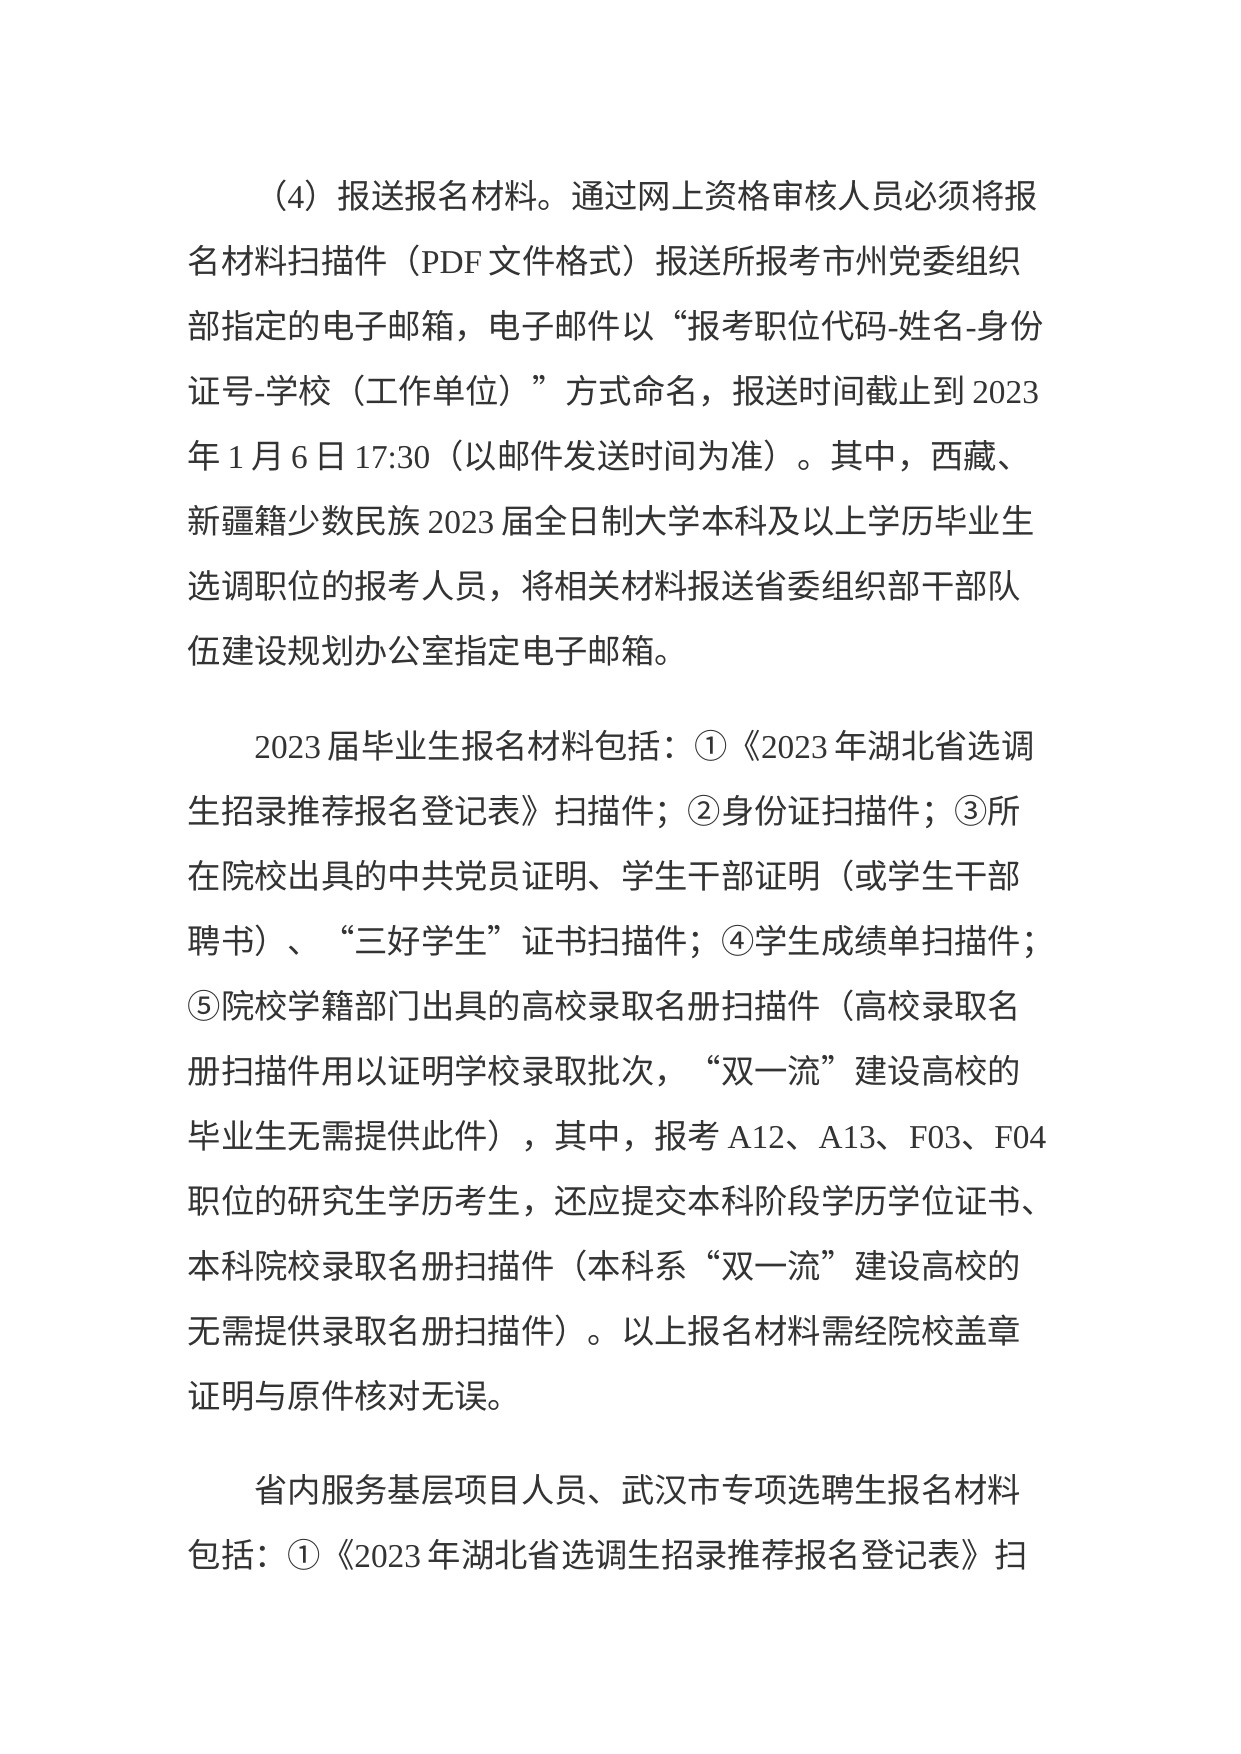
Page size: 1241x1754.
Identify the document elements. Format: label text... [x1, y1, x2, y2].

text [187, 1455, 1053, 1585]
text （4）报送报名材料。通过网上资格审核人员必须将报名材料扫描件（PDF文件格式）报送所报考市州党委组织部指定的电子邮箱，电子邮件以“报考职位代码-姓名-身份证号-学校（工作单位）”方式命名，报送时间截止到2023年1月6日17:30（以邮件发送时间为准）。其中，西藏、新疆籍少数民族2023届全日制大学本科及以上学历毕业生选调职位的报考人员，将相关材料报送省委组织部干部队伍建设规划办公室指定电子邮箱。 [187, 162, 1053, 682]
text 2023届毕业生报名材料包括：①《2023年湖北省选调生招录推荐报名登记表》扫描件；②身份证扫描件；③所在院校出具的中共党员证明、学生干部证明（或学生干部聘书）、“三好学生”证书扫描件；④学生成绩单扫描件；⑤院校学籍部门出具的高校录取名册扫描件（高校录取名册扫描件用以证明学校录取批次，“双一流”建设高校的毕业生无需提供此件），其中，报考A12、A13、F03、F04职位的研究生学历考生，还应提交本科阶段学历学位证书、本科院校录取名册扫描件（本科系“双一流”建设高校的无需提供录取名册扫描件）。以上报名材料需经院校盖章证明与原件核对无误。 [187, 711, 1053, 1426]
